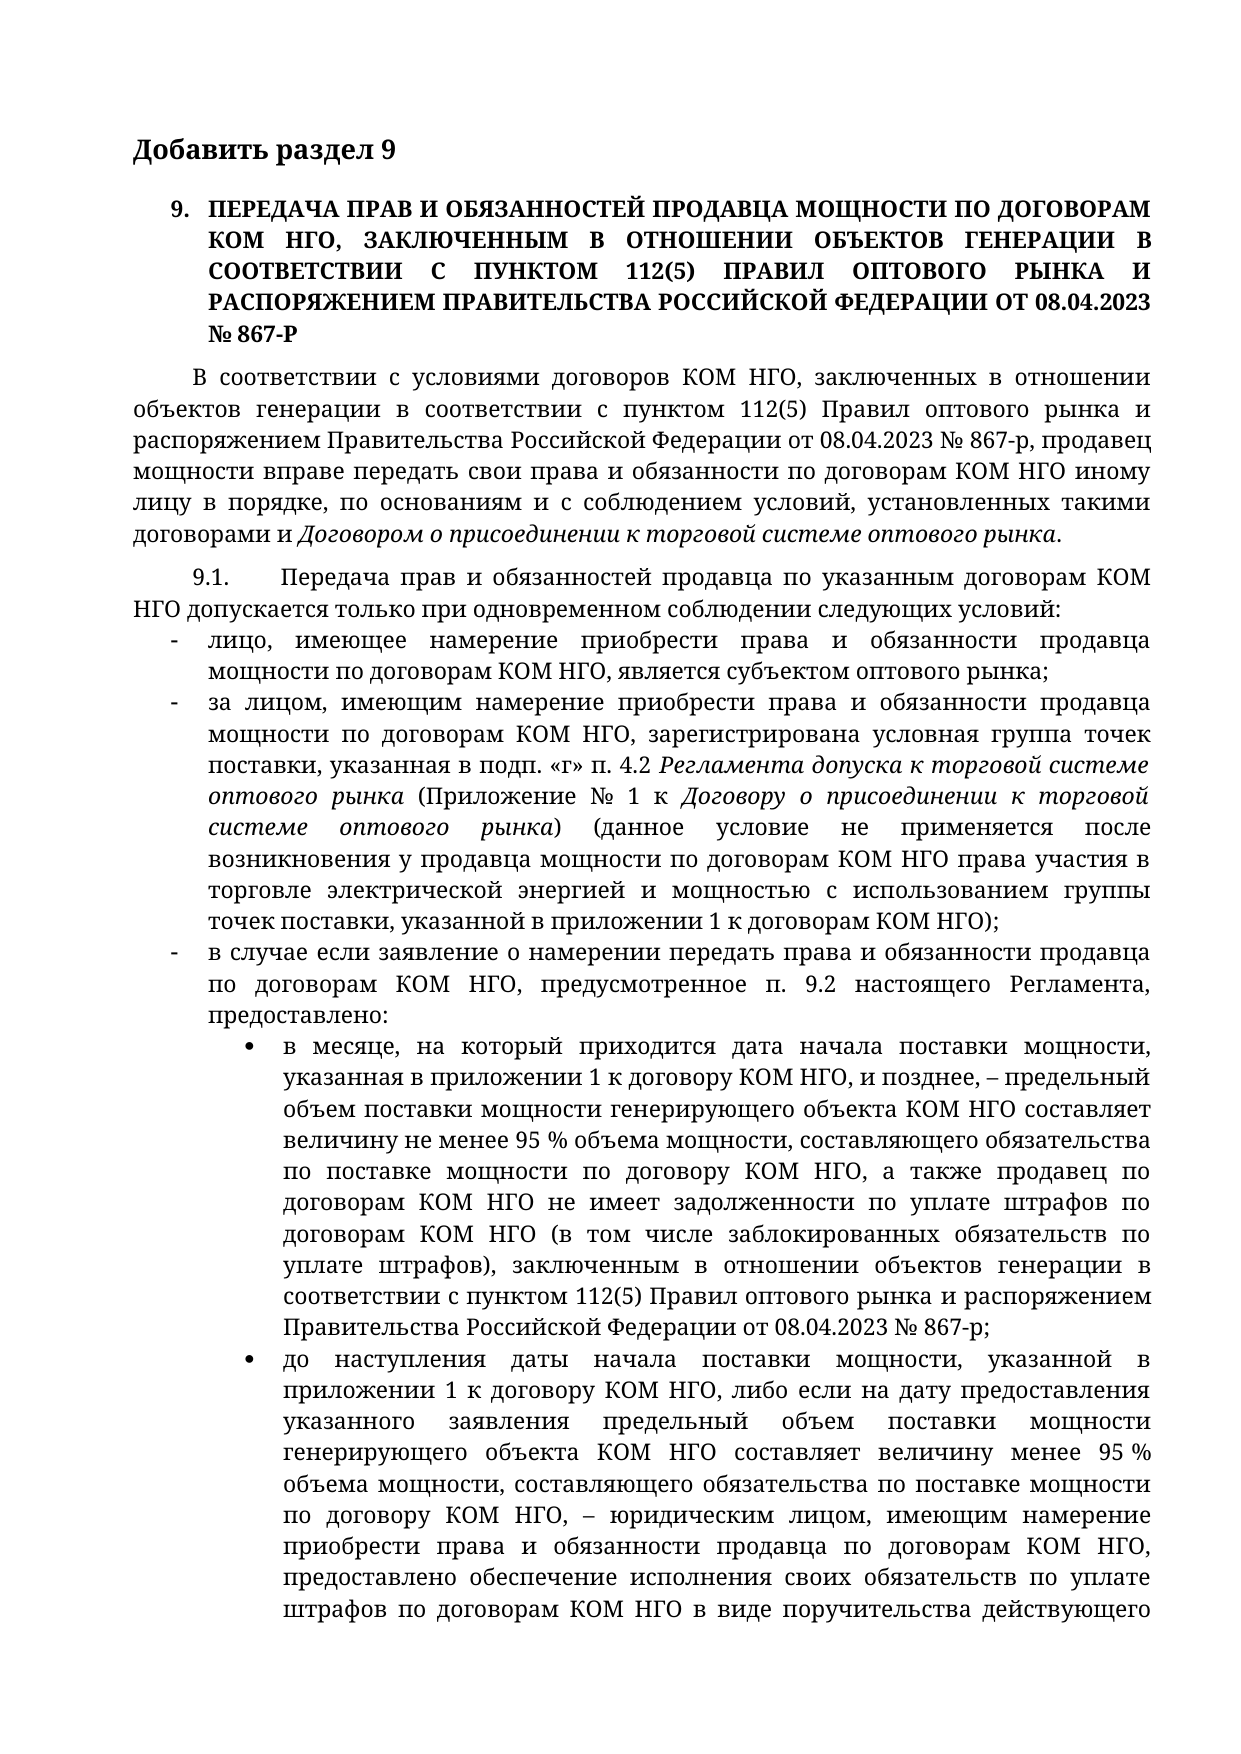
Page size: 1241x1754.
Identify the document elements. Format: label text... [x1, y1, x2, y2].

list в случае если заявление о намерении передать права и обязанности продавца по договорам КОМ НГО, предусмотренное п. 9.2 настоящего Регламента, предоставлено: [170, 936, 1152, 1030]
list за лицом, имеющим намерение приобрести права и обязанности продавца мощности по договорам КОМ НГО, зарегистрирована условная группа точек поставки, указанная в подп. «г» п. 4.2 Регламента допуска к торговой системе оптового рынка (Приложение № 1 к Договору о присоединении к торговой системе оптового рынка) (данное условие не применяется после возникновения у продавца мощности по договорам КОМ НГО права участия в торговле электрической энергией и мощностью с использованием группы точек поставки, указанной в приложении 1 к договорам КОМ НГО); [170, 686, 1152, 936]
list лицо, имеющее намерение приобрести права и обязанности продавца мощности по договорам КОМ НГО, является субъектом оптового рынка; [170, 624, 1152, 686]
text В соответствии с условиями договоров КОМ НГО, заключенных в отношении объектов генерации в соответствии с пунктом 112(5) Правил оптового рынка и распоряжением Правительства Российской Федерации от 08.04.2023 № 867-р, продавец мощности вправе передать свои права и обязанности по договорам КОМ НГО иному лицу в порядке, по основаниям и с соблюдением условий, установленных такими договорами и Договором о присоединении к торговой системе оптового рынка. [133, 361, 1152, 549]
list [245, 1342, 1152, 1624]
text Добавить раздел 9 [133, 131, 1152, 167]
list ПЕРЕДАЧА ПРАВ И ОБЯЗАННОСТЕЙ ПРОДАВЦА МОЩНОСТИ ПО ДОГОВОРАМ КОМ НГО, ЗАКЛЮЧЕННЫМ В ОТНОШЕНИИ ОБЪЕКТОВ ГЕНЕРАЦИИ В СООТВЕТСТВИИ С ПУНКТОМ 112(5) ПРАВИЛ ОПТОВОГО РЫНКА И РАСПОРЯЖЕНИЕМ ПРАВИТЕЛЬСТВА РОССИЙСКОЙ ФЕДЕРАЦИИ ОТ 08.04.2023 № 867-Р [170, 192, 1152, 349]
list Передача прав и обязанностей продавца по указанным договорам КОМ НГО допускается только при одновременном соблюдении следующих условий: [133, 561, 1152, 624]
list в месяце, на который приходится дата начала поставки мощности, указанная в приложении 1 к договору КОМ НГО, и позднее, – предельный объем поставки мощности генерирующего объекта КОМ НГО составляет величину не менее 95 % объема мощности, составляющего обязательства по поставке мощности по договору КОМ НГО, а также продавец по договорам КОМ НГО не имеет задолженности по уплате штрафов по договорам КОМ НГО (в том числе заблокированных обязательств по уплате штрафов), заключенным в отношении объектов генерации в соответствии с пунктом 112(5) Правил оптового рынка и распоряжением Правительства Российской Федерации от 08.04.2023 № 867-р; [245, 1030, 1152, 1342]
